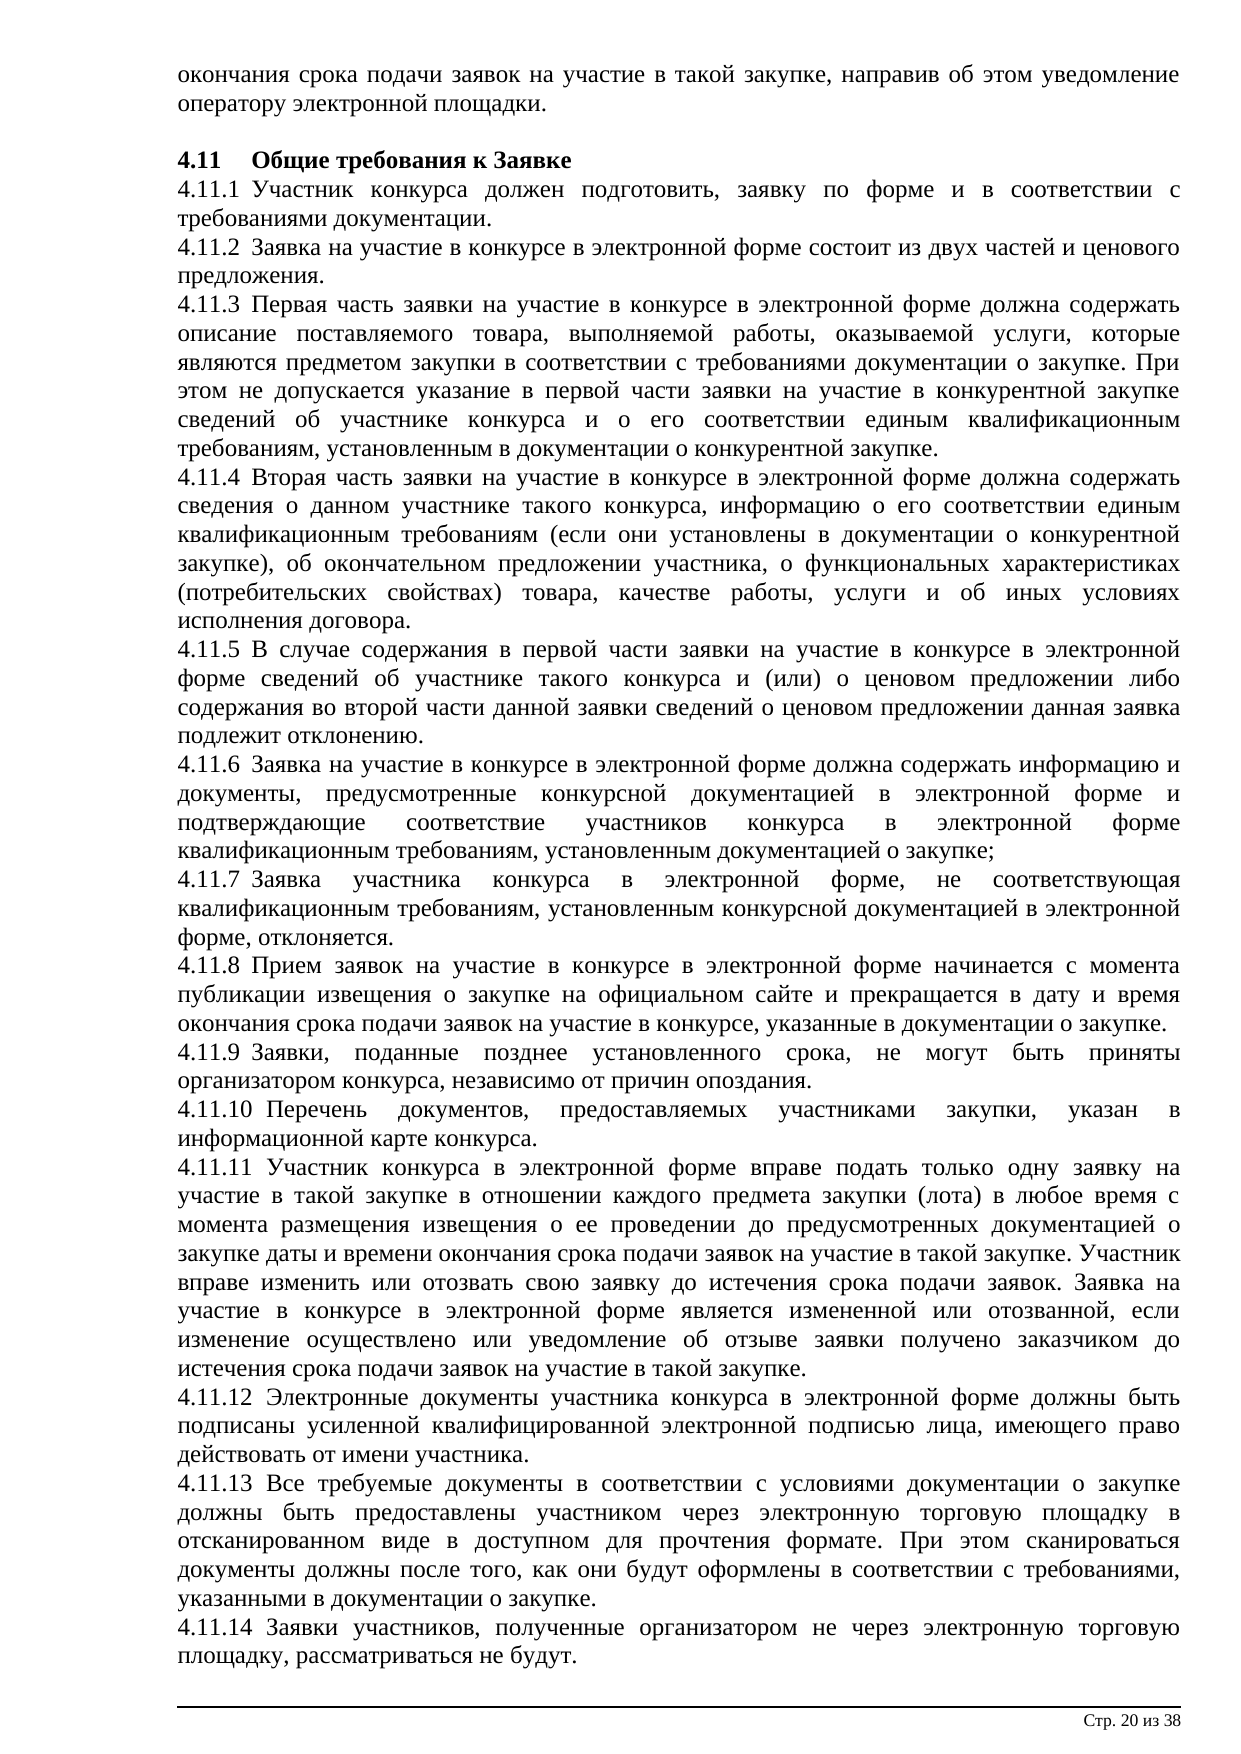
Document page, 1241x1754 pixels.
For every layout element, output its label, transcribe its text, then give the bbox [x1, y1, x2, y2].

list Участник конкурса в электронной форме вправе подать только одну заявку на участие в такой закупке в отношении каждого предмета закупки (лота) в любое время с момента размещения извещения о ее проведении до предусмотренных документацией о закупке даты и времени окончания срока подачи заявок на участие в такой закупке. Участник вправе изменить или отозвать свою заявку до истечения срока подачи заявок. Заявка на участие в конкурсе в электронной форме является измененной или отозванной, если изменение осуществлено или уведомление об отзыве заявки получено заказчиком до истечения срока подачи заявок на участие в такой закупке. [177, 1152, 1181, 1382]
list Вторая часть заявки на участие в конкурсе в электронной форме должна содержать сведения о данном участнике такого конкурса, информацию о его соответствии единым квалификационным требованиям (если они установлены в документации о конкурентной закупке), об окончательном предложении участника, о функциональных характеристиках (потребительских свойствах) товара, качестве работы, услуги и об иных условиях исполнения договора. [177, 462, 1181, 634]
list Все требуемые документы в соответствии с условиями документации о закупке должны быть предоставлены участником через электронную торговую площадку в отсканированном виде в доступном для прочтения формате. При этом сканироваться документы должны после того, как они будут оформлены в соответствии с требованиями, указанными в документации о закупке. [177, 1468, 1181, 1612]
list Участник конкурса должен подготовить, заявку по форме и в соответствии с требованиями документации. [177, 174, 1181, 232]
list Заявки участников, полученные организатором не через электронную торговую площадку, рассматриваться не будут. [177, 1612, 1181, 1669]
list Электронные документы участника конкурса в электронной форме должны быть подписаны усиленной квалифицированной электронной подписью лица, имеющего право действовать от имени участника. [177, 1382, 1181, 1468]
list Заявка участника конкурса в электронной форме, не соответствующая квалификационным требованиям, установленным конкурсной документацией в электронной форме, отклоняется. [177, 864, 1181, 950]
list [177, 59, 1181, 117]
list Заявки, поданные позднее установленного срока, не могут быть приняты организатором конкурса, независимо от причин опоздания. [177, 1037, 1181, 1094]
list Заявка на участие в конкурсе в электронной форме должна содержать информацию и документы, предусмотренные конкурсной документацией в электронной форме и подтверждающие соответствие участников конкурса в электронной форме квалификационным требованиям, установленным документацией о закупке; [177, 749, 1181, 864]
list Первая часть заявки на участие в конкурсе в электронной форме должна содержать описание поставляемого товара, выполняемой работы, оказываемой услуги, которые являются предметом закупки в соответствии с требованиями документации о закупке. При этом не допускается указание в первой части заявки на участие в конкурентной закупке сведений об участнике конкурса и о его соответствии единым квалификационным требованиям, установленным в документации о конкурентной закупке. [177, 289, 1181, 462]
list Общие требования к Заявке [177, 145, 1181, 174]
list В случае содержания в первой части заявки на участие в конкурсе в электронной форме сведений об участнике такого конкурса и (или) о ценовом предложении либо содержания во второй части данной заявки сведений о ценовом предложении данная заявка подлежит отклонению. [177, 634, 1181, 749]
list Заявка на участие в конкурсе в электронной форме состоит из двух частей и ценового предложения. [177, 232, 1181, 289]
list Прием заявок на участие в конкурсе в электронной форме начинается с момента публикации извещения о закупке на официальном сайте и прекращается в дату и время окончания срока подачи заявок на участие в конкурсе, указанные в документации о закупке. [177, 950, 1181, 1037]
list Перечень документов, предоставляемых участниками закупки, указан в информационной карте конкурса. [177, 1094, 1181, 1152]
